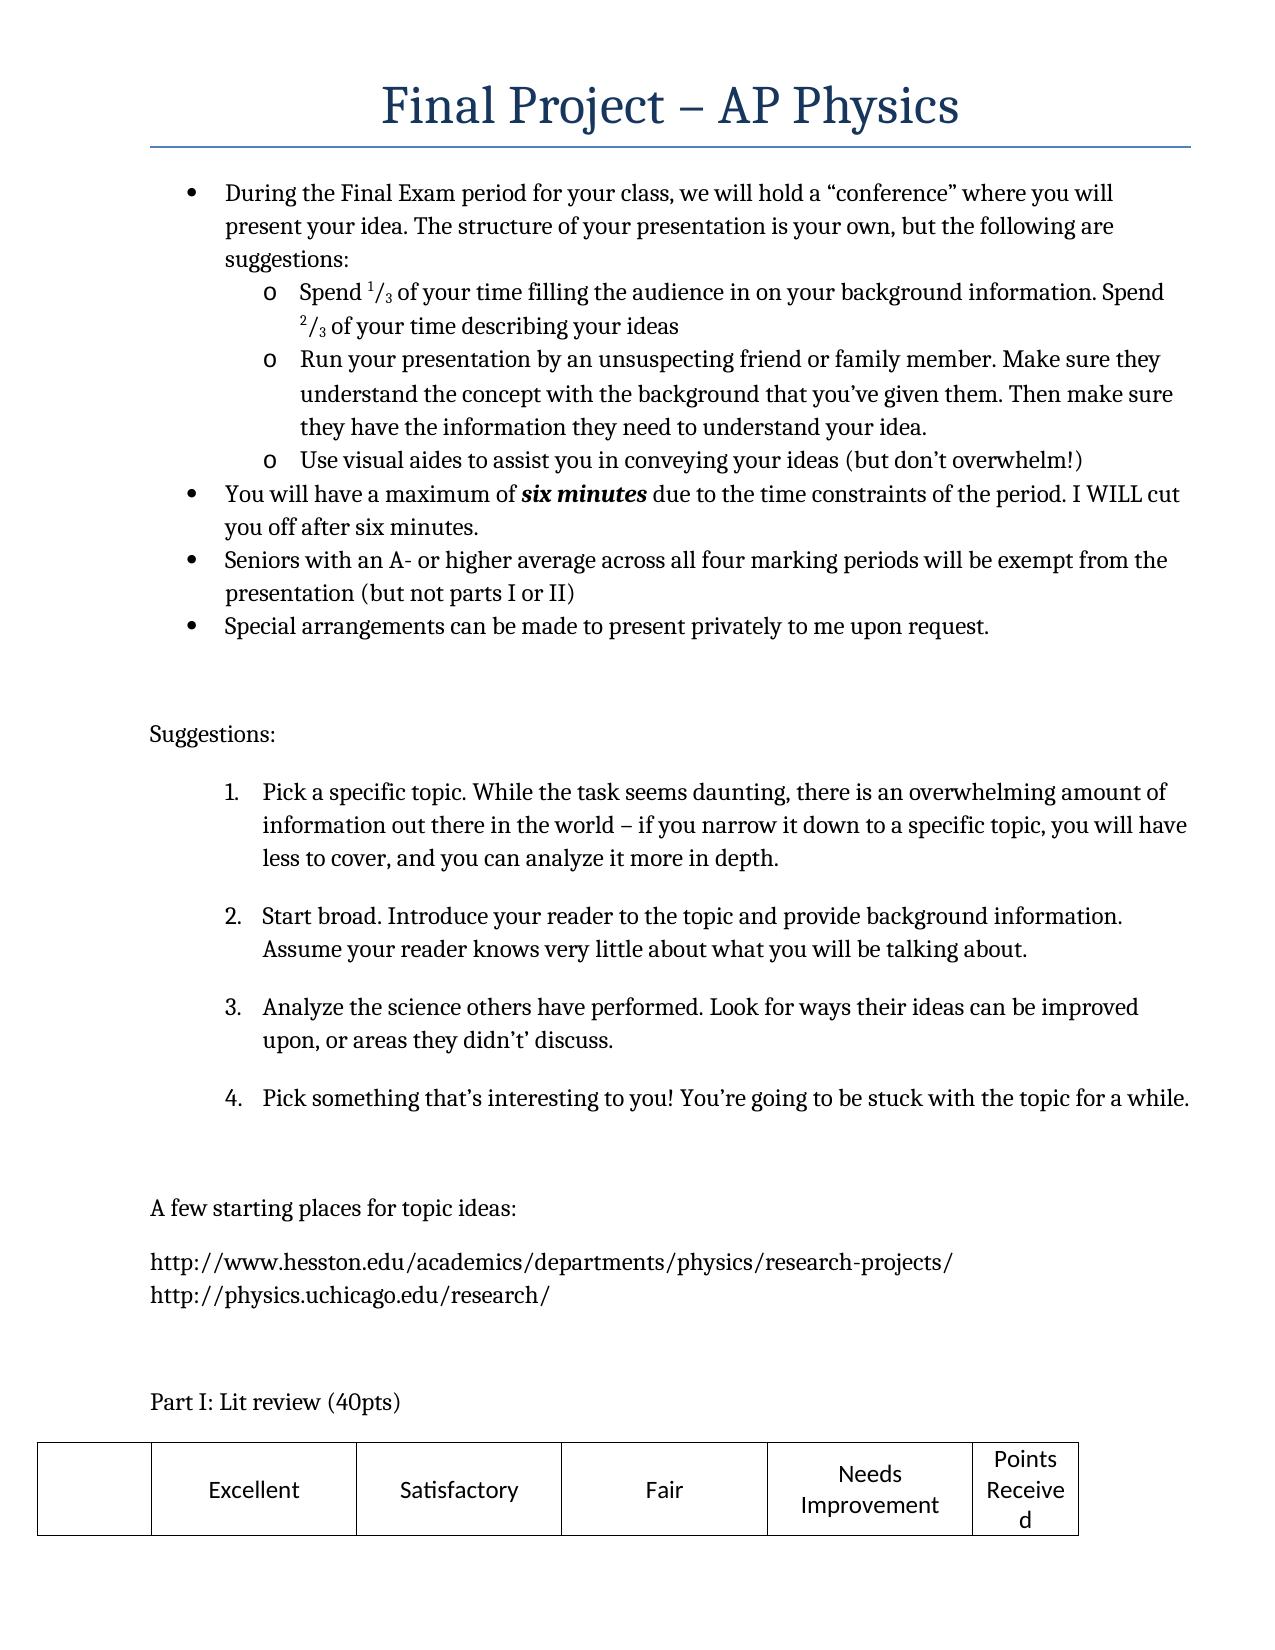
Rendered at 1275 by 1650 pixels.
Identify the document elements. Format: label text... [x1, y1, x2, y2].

list Use visual aides to assist you in conveying your ideas (but don’t overwhelm!) [262, 446, 1191, 476]
list Seniors with an A- or higher average across all four marking periods will be exempt from the presentation (but not parts I or II) [187, 546, 1191, 608]
table_header Fair [562, 1443, 767, 1535]
table_header Needs Improvement [768, 1443, 972, 1535]
list Run your presentation by an unsuspecting friend or family member. Make sure they understand the concept with the background that you’ve given them. Then make sure they have the information they need to understand your idea. [262, 345, 1191, 441]
list Pick something that’s interesting to you! You’re going to be stuck with the topic for a while. [225, 1084, 1191, 1113]
text http://www.hesston.edu/academics/departments/physics/research-projects/ http://physics.uchicago.edu/research/ [150, 1248, 1191, 1309]
text A few starting places for topic ideas: [150, 1194, 1191, 1222]
table_header Points Received [973, 1443, 1078, 1535]
table_header Satisfactory [357, 1443, 561, 1535]
text Part I: Lit review (40pts) [150, 1388, 1191, 1417]
list Spend 1/3 of your time filling the audience in on your background information. Spend 2/3 of your time describing your ideas [262, 278, 1191, 341]
list During the Final Exam period for your class, we will hold a “conference” where you will present your idea. The structure of your presentation is your own, but the following are suggestions: [187, 179, 1191, 274]
list Analyze the science others have performed. Look for ways their ideas can be improved upon, or areas they didn’t’ discuss. [225, 993, 1191, 1055]
text Suggestions: [150, 720, 1191, 749]
list You will have a maximum of six minutes due to the time constraints of the period. I WILL cut you off after six minutes. [187, 480, 1191, 542]
list Special arrangements can be made to present privately to me upon request. [187, 612, 1191, 641]
table_header [38, 1443, 151, 1535]
list Pick a specific topic. While the task seems daunting, there is an overwhelming amount of information out there in the world – if you narrow it down to a specific topic, you will have less to cover, and you can analyze it more in depth. [225, 778, 1191, 873]
list Start broad. Introduce your reader to the topic and provide background information. Assume your reader knows very little about what you will be talking about. [225, 902, 1191, 964]
table_header Excellent [152, 1443, 356, 1535]
